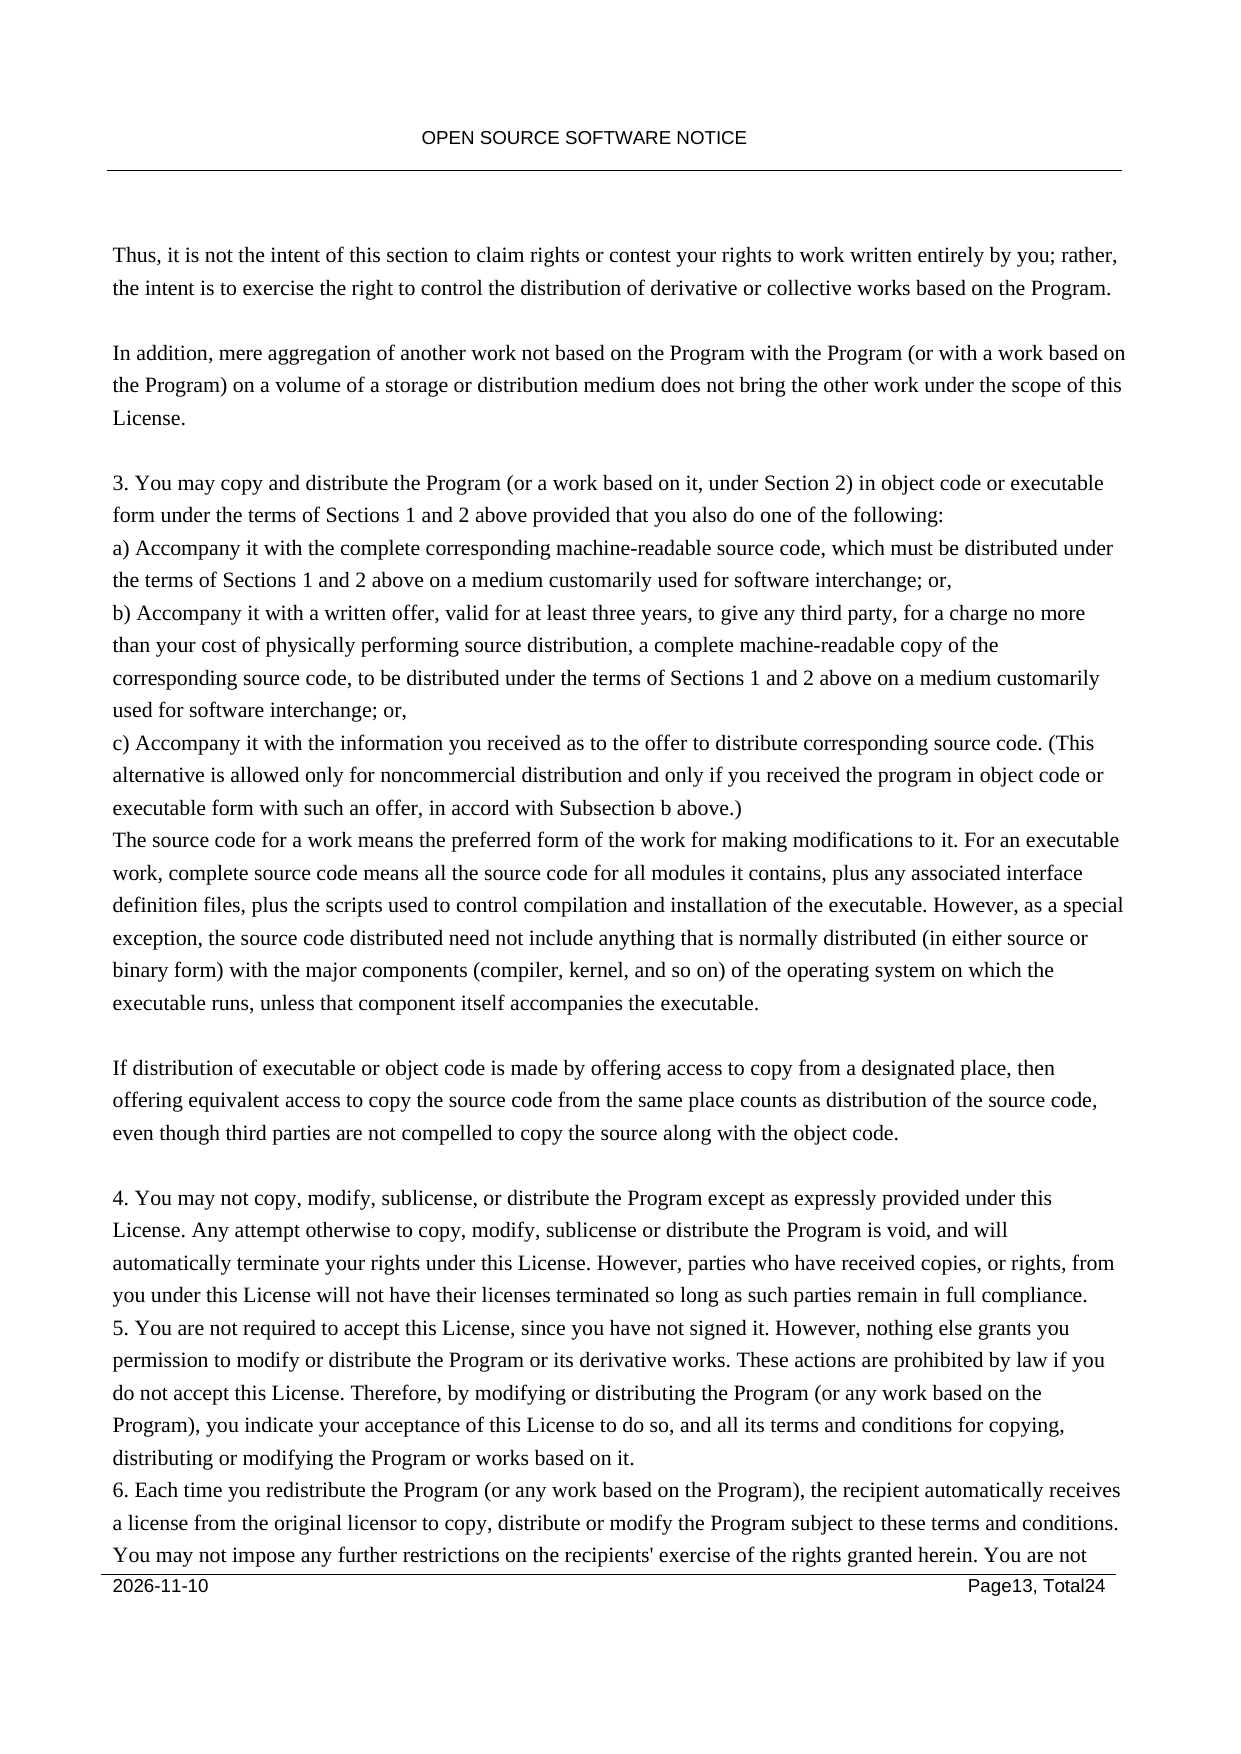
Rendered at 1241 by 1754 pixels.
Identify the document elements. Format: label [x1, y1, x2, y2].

text [112, 206, 1128, 1571]
